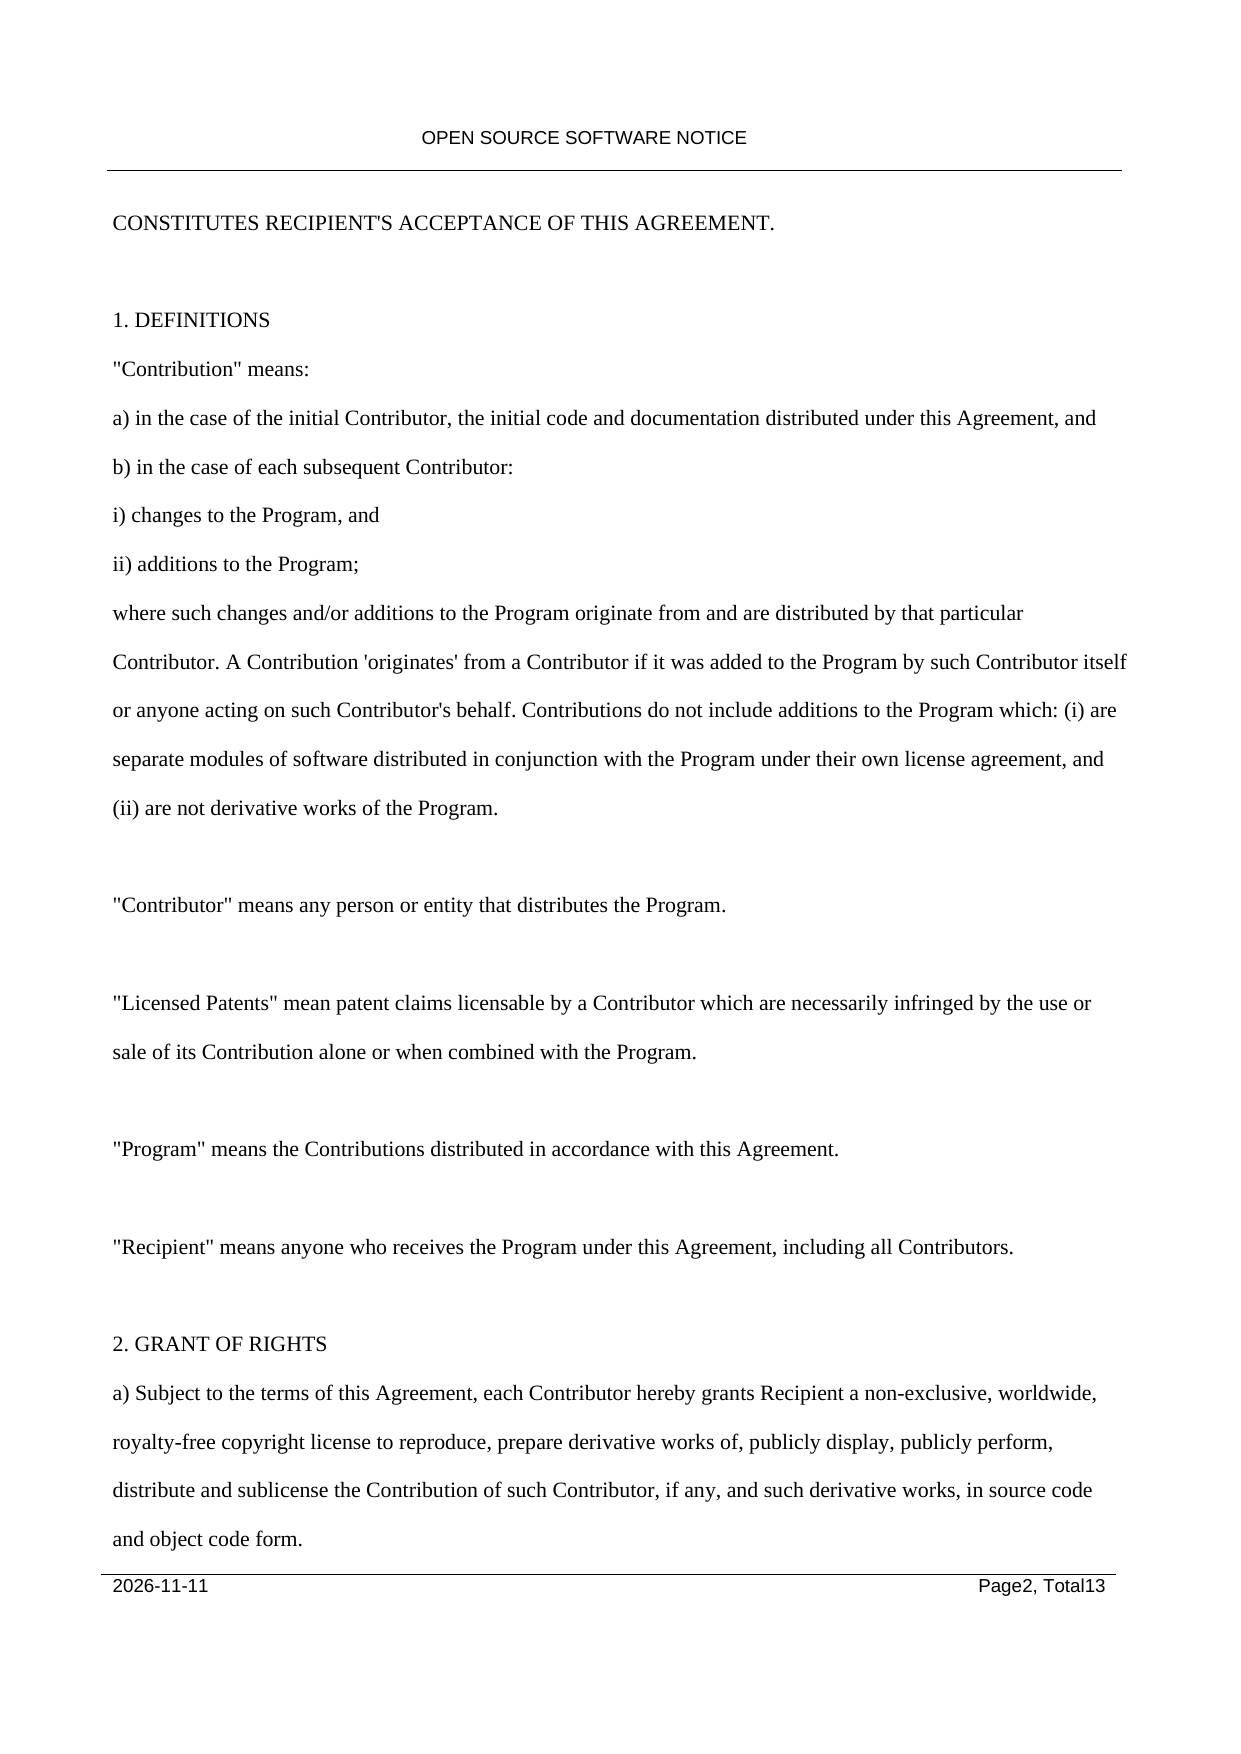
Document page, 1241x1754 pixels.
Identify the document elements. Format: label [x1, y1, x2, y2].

text [112, 206, 1128, 1555]
